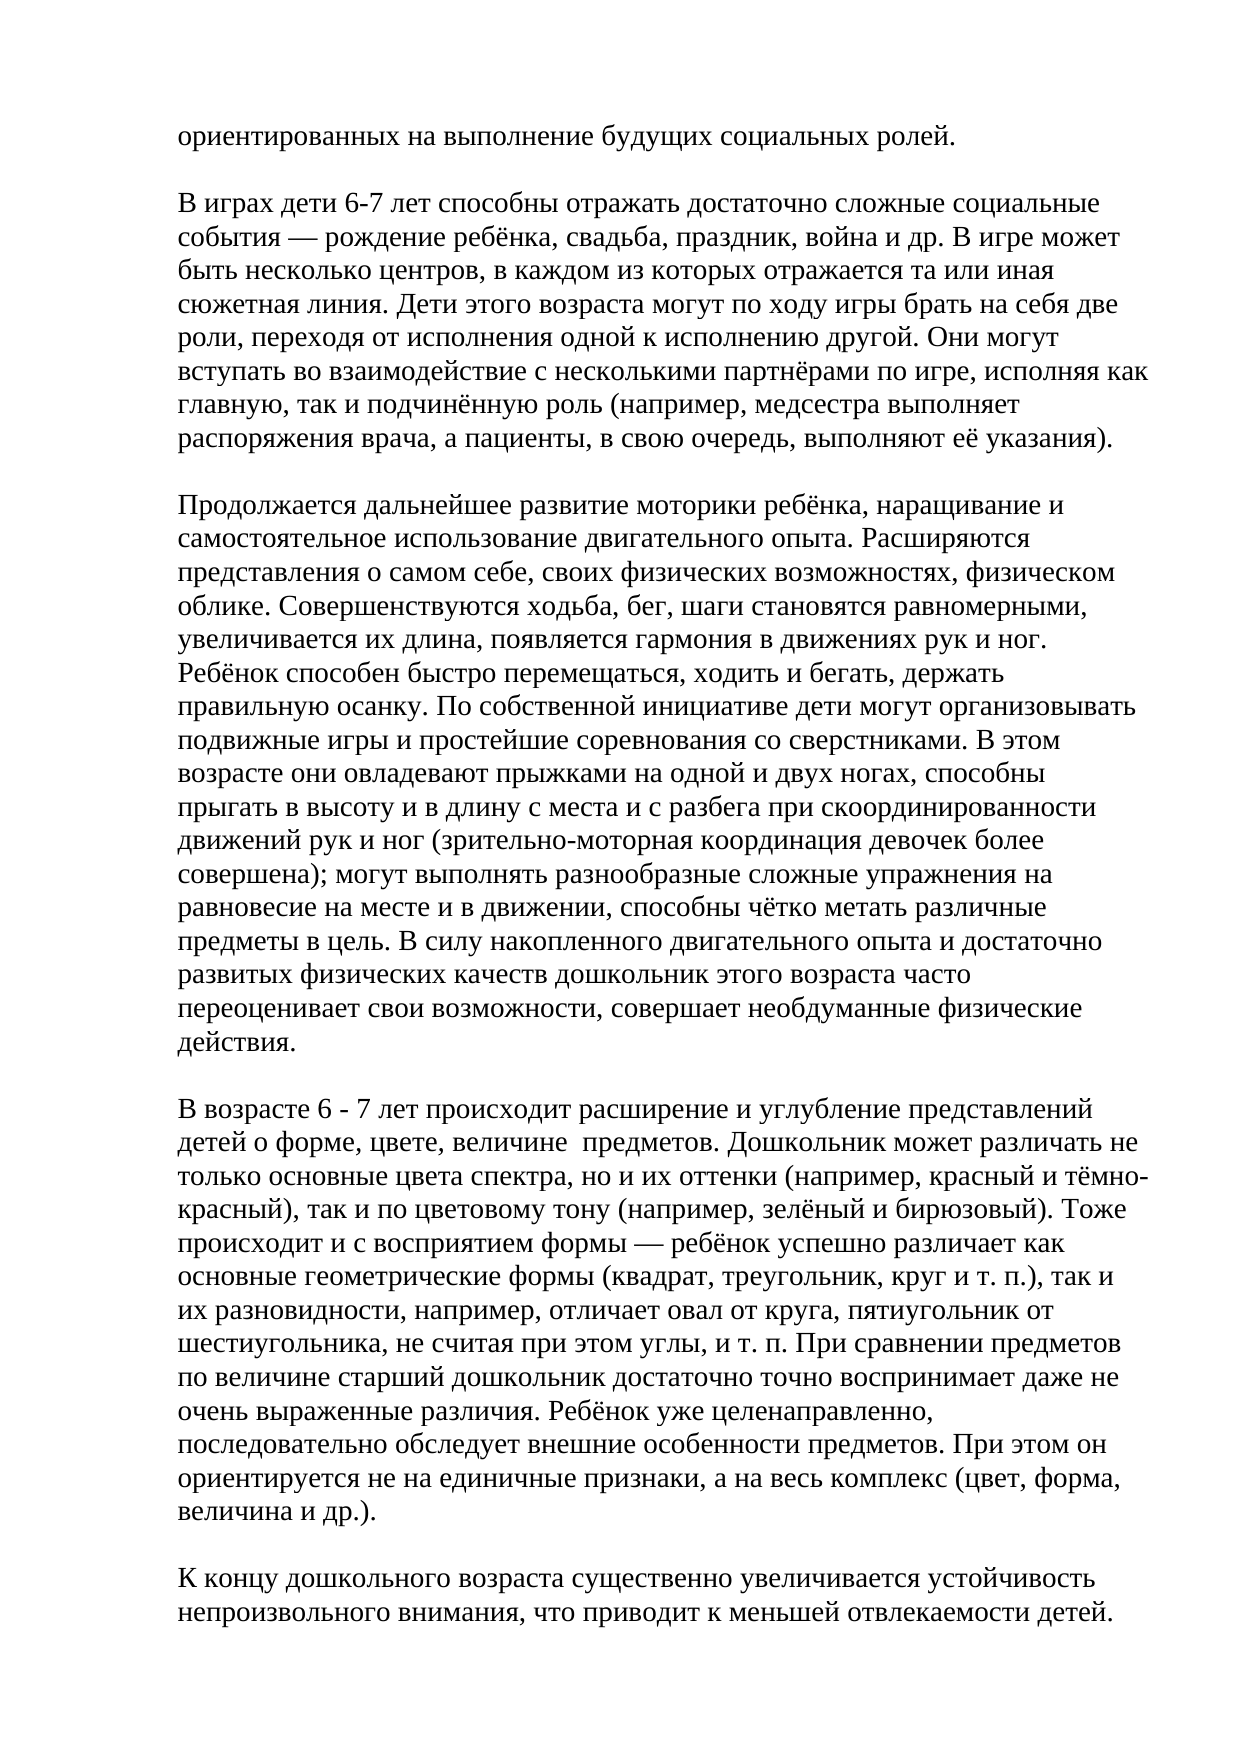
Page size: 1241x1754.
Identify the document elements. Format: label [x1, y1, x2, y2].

text [177, 118, 1152, 1627]
